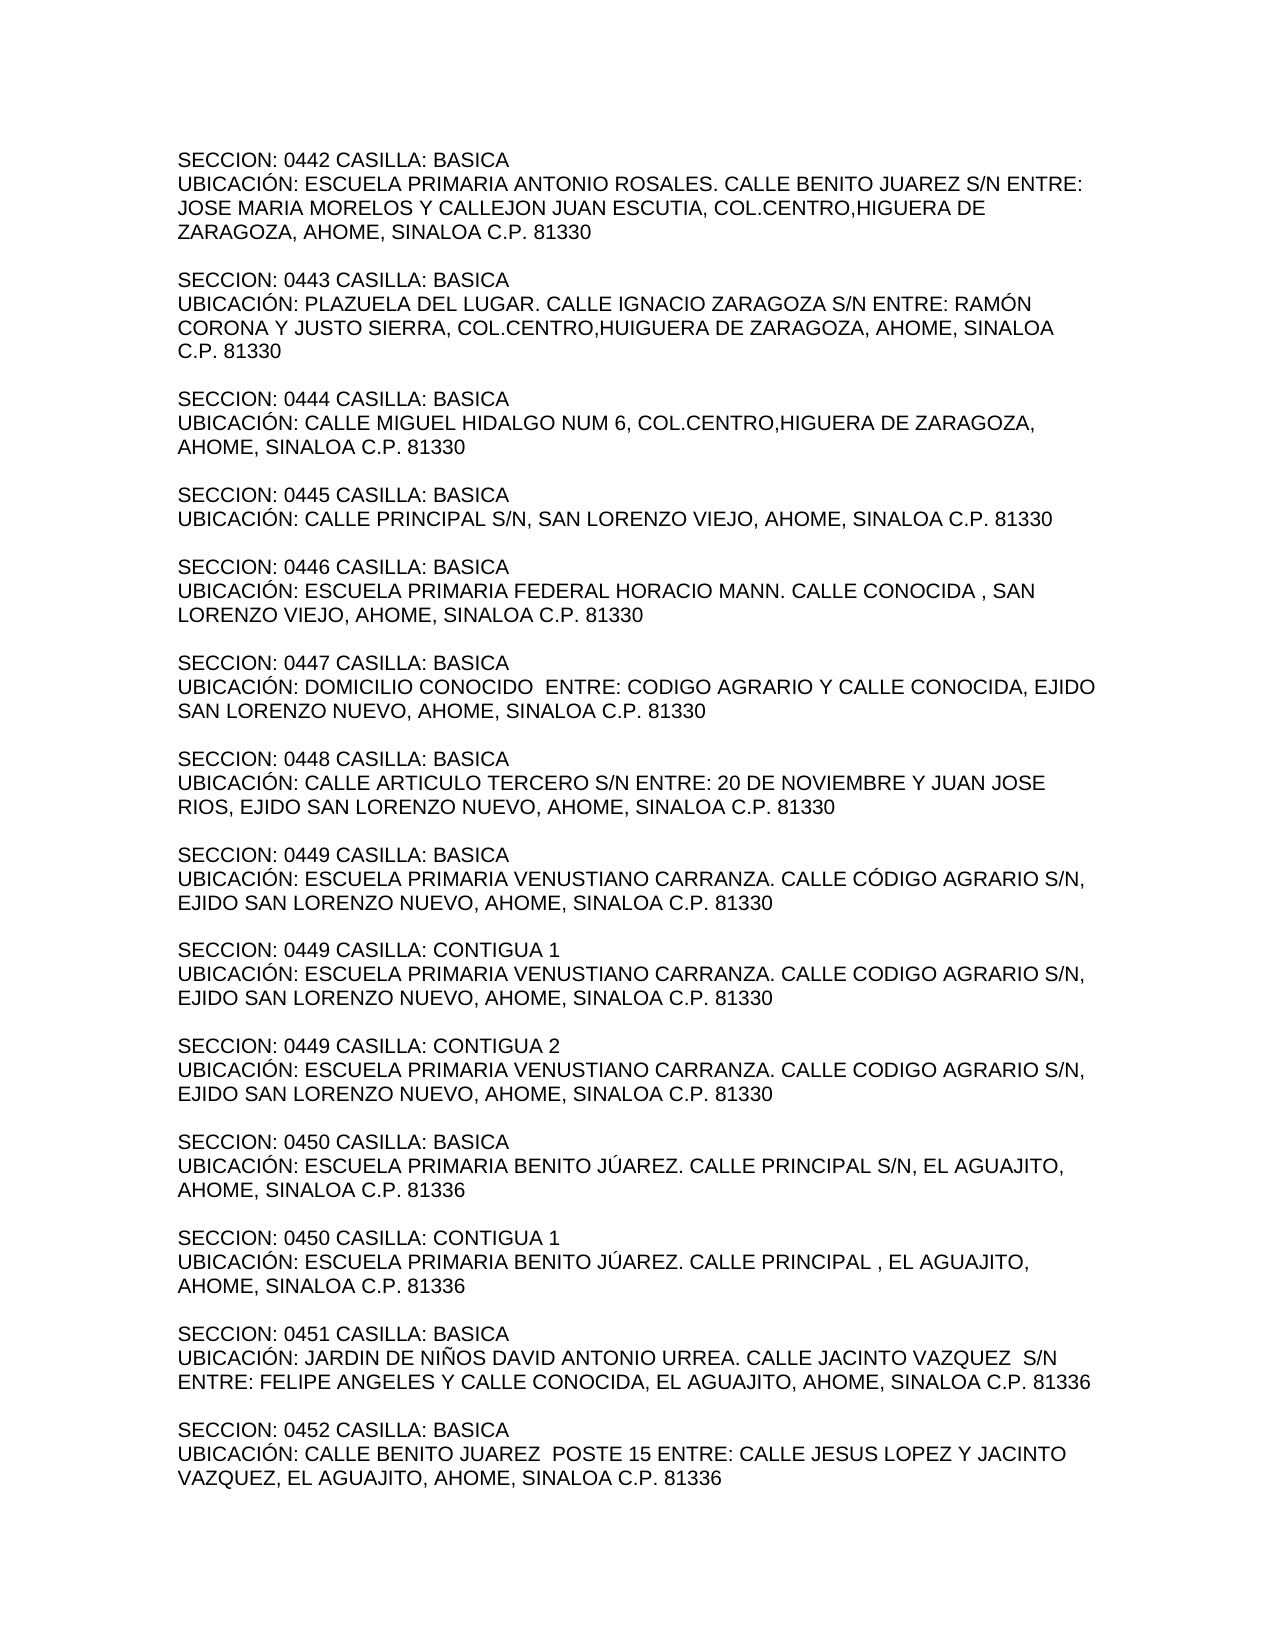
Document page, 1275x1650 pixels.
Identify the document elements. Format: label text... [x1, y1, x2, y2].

text UBICACIÓN: CALLE BENITO JUAREZ POSTE 15 ENTRE: CALLE JESUS LOPEZ Y JACINTO VAZQUEZ, EL AGUAJITO, AHOME, SINALOA C.P. 81336 [177, 1441, 1098, 1489]
text SECCION: 0449 CASILLA: CONTIGUA 1 [177, 938, 1098, 962]
text SECCION: 0449 CASILLA: BASICA [177, 842, 1098, 866]
text SECCION: 0449 CASILLA: CONTIGUA 2 [177, 1034, 1098, 1058]
text SECCION: 0447 CASILLA: BASICA [177, 651, 1098, 675]
text SECCION: 0450 CASILLA: CONTIGUA 1 [177, 1226, 1098, 1250]
text UBICACIÓN: CALLE ARTICULO TERCERO S/N ENTRE: 20 DE NOVIEMBRE Y JUAN JOSE RIOS, EJIDO SAN LORENZO NUEVO, AHOME, SINALOA C.P. 81330 [177, 771, 1098, 818]
text UBICACIÓN: DOMICILIO CONOCIDO ENTRE: CODIGO AGRARIO Y CALLE CONOCIDA, EJIDO SAN LORENZO NUEVO, AHOME, SINALOA C.P. 81330 [177, 675, 1098, 723]
text SECCION: 0450 CASILLA: BASICA [177, 1130, 1098, 1154]
text UBICACIÓN: ESCUELA PRIMARIA VENUSTIANO CARRANZA. CALLE CODIGO AGRARIO S/N, EJIDO SAN LORENZO NUEVO, AHOME, SINALOA C.P. 81330 [177, 962, 1098, 1010]
text UBICACIÓN: JARDIN DE NIÑOS DAVID ANTONIO URREA. CALLE JACINTO VAZQUEZ S/N ENTRE: FELIPE ANGELES Y CALLE CONOCIDA, EL AGUAJITO, AHOME, SINALOA C.P. 81336 [177, 1346, 1098, 1393]
text SECCION: 0446 CASILLA: BASICA [177, 555, 1098, 579]
text UBICACIÓN: ESCUELA PRIMARIA BENITO JÚAREZ. CALLE PRINCIPAL , EL AGUAJITO, AHOME, SINALOA C.P. 81336 [177, 1250, 1098, 1298]
text SECCION: 0451 CASILLA: BASICA [177, 1322, 1098, 1346]
text SECCION: 0445 CASILLA: BASICA [177, 483, 1098, 507]
text SECCION: 0444 CASILLA: BASICA [177, 387, 1098, 411]
text SECCION: 0442 CASILLA: BASICA [177, 148, 1098, 172]
text UBICACIÓN: ESCUELA PRIMARIA VENUSTIANO CARRANZA. CALLE CÓDIGO AGRARIO S/N, EJIDO SAN LORENZO NUEVO, AHOME, SINALOA C.P. 81330 [177, 866, 1098, 914]
text UBICACIÓN: ESCUELA PRIMARIA ANTONIO ROSALES. CALLE BENITO JUAREZ S/N ENTRE: JOSE MARIA MORELOS Y CALLEJON JUAN ESCUTIA, COL.CENTRO,HIGUERA DE ZARAGOZA, AHOME, SINALOA C.P. 81330 [177, 172, 1098, 243]
text UBICACIÓN: ESCUELA PRIMARIA FEDERAL HORACIO MANN. CALLE CONOCIDA , SAN LORENZO VIEJO, AHOME, SINALOA C.P. 81330 [177, 579, 1098, 627]
text SECCION: 0448 CASILLA: BASICA [177, 747, 1098, 771]
text SECCION: 0452 CASILLA: BASICA [177, 1417, 1098, 1441]
text UBICACIÓN: PLAZUELA DEL LUGAR. CALLE IGNACIO ZARAGOZA S/N ENTRE: RAMÓN CORONA Y JUSTO SIERRA, COL.CENTRO,HUIGUERA DE ZARAGOZA, AHOME, SINALOA C.P. 81330 [177, 291, 1098, 363]
text UBICACIÓN: ESCUELA PRIMARIA BENITO JÚAREZ. CALLE PRINCIPAL S/N, EL AGUAJITO, AHOME, SINALOA C.P. 81336 [177, 1154, 1098, 1202]
text UBICACIÓN: CALLE MIGUEL HIDALGO NUM 6, COL.CENTRO,HIGUERA DE ZARAGOZA, AHOME, SINALOA C.P. 81330 [177, 411, 1098, 459]
text UBICACIÓN: ESCUELA PRIMARIA VENUSTIANO CARRANZA. CALLE CODIGO AGRARIO S/N, EJIDO SAN LORENZO NUEVO, AHOME, SINALOA C.P. 81330 [177, 1058, 1098, 1106]
text SECCION: 0443 CASILLA: BASICA [177, 267, 1098, 291]
text UBICACIÓN: CALLE PRINCIPAL S/N, SAN LORENZO VIEJO, AHOME, SINALOA C.P. 81330 [177, 507, 1098, 531]
